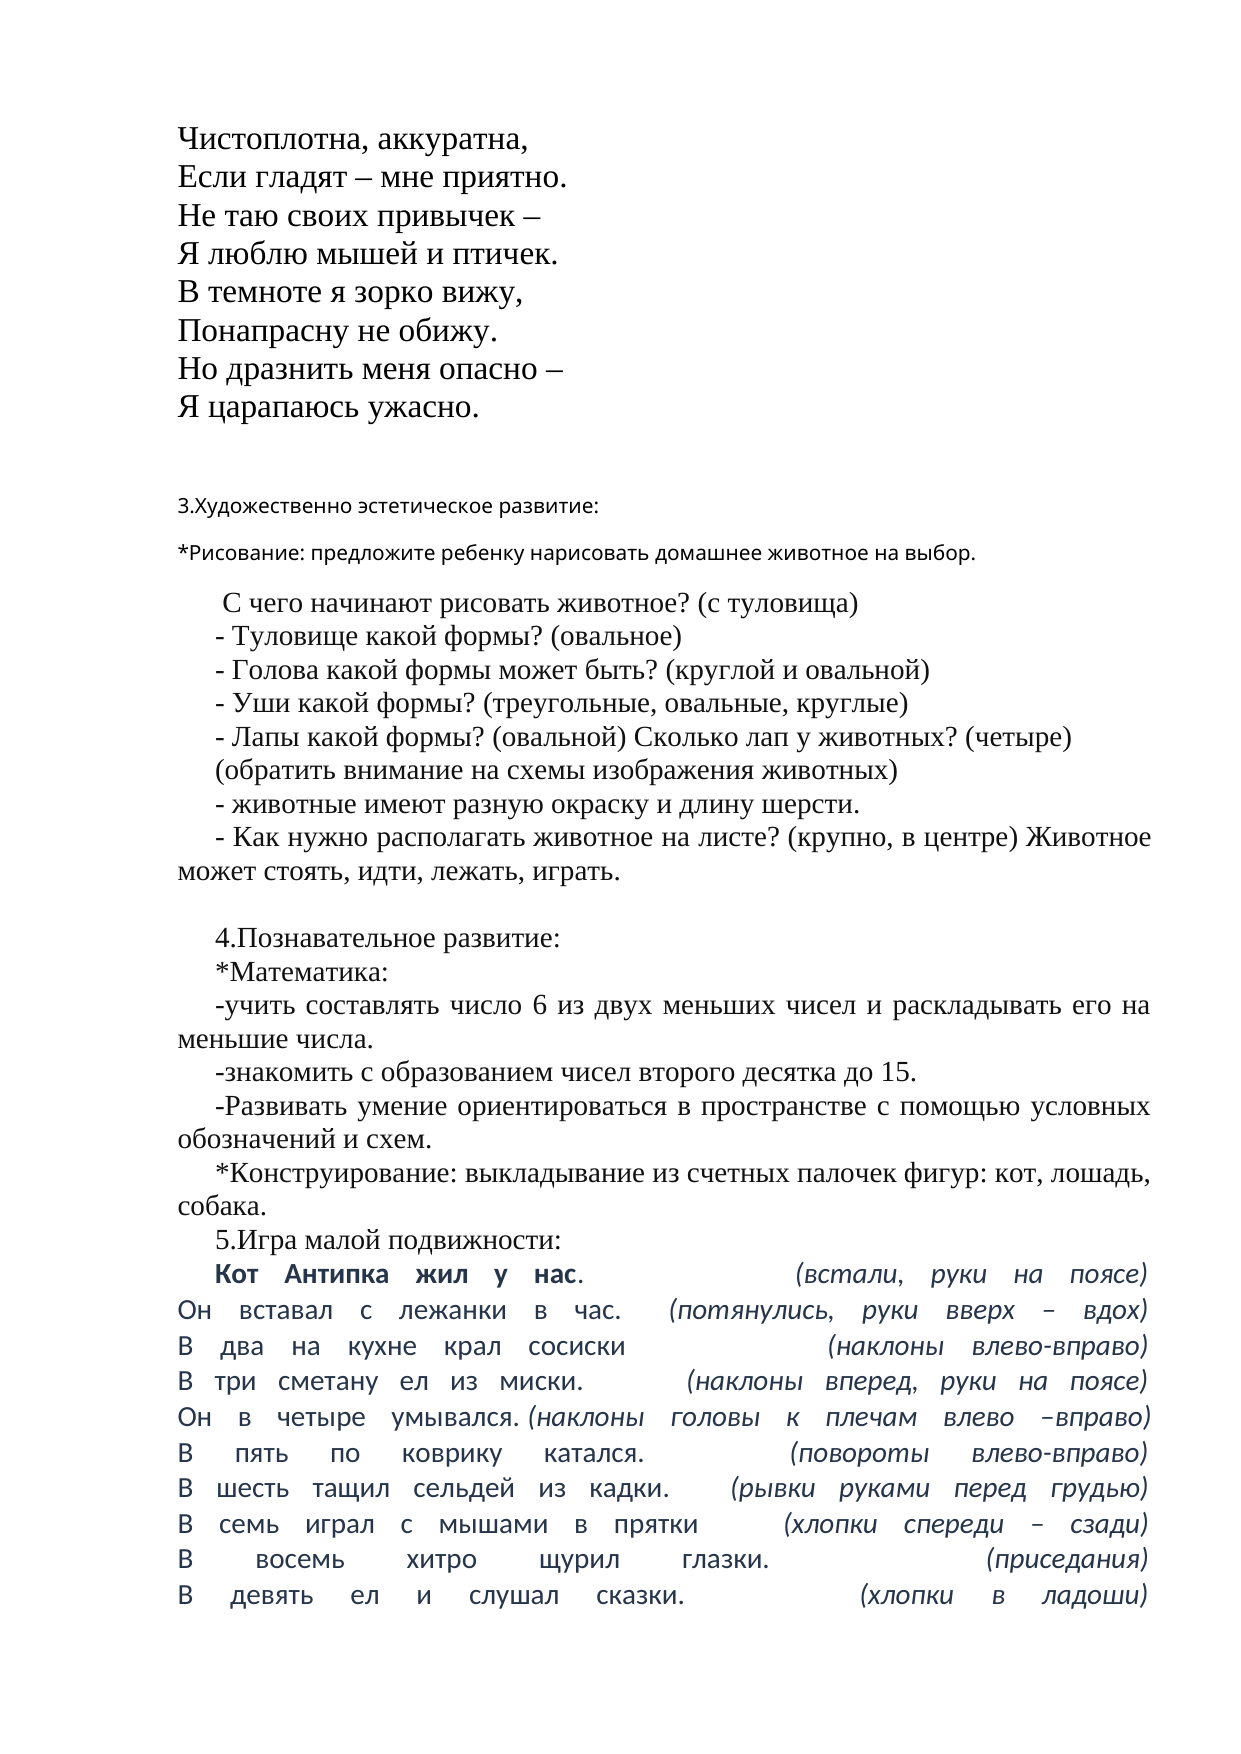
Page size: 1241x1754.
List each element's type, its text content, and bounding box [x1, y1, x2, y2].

text Чистоплотна, аккуратна, [177, 118, 1152, 156]
text *Рисование: предложите ребенку нарисовать домашнее животное на выбор. [177, 538, 1152, 566]
text Я люблю мышей и птичек. [177, 233, 1152, 271]
text (обратить внимание на схемы изображения животных) [177, 752, 1152, 786]
text *Конструирование: выкладывание из счетных палочек фигур: кот, лошадь, собака. [177, 1155, 1152, 1222]
text - Голова какой формы может быть? (круглой и овальной) [177, 652, 1152, 685]
text - Уши какой формы? (треугольные, овальные, круглые) [177, 685, 1152, 719]
text Не таю своих привычек – [177, 195, 1152, 233]
text С чего начинают рисовать животное? (с туловища) [177, 585, 1152, 618]
text -учить составлять число 6 из двух меньших чисел и раскладывать его на меньшие числа. [177, 987, 1152, 1054]
text Понапрасну не обижу. [177, 310, 1152, 348]
text Если гладят – мне приятно. [177, 156, 1152, 195]
text *Математика: [177, 954, 1152, 987]
text -знакомить с образованием чисел второго десятка до 15. [177, 1054, 1152, 1088]
text 5.Игра малой подвижности: [177, 1222, 1152, 1256]
text Я царапаюсь ужасно. [177, 386, 1152, 425]
text - Лапы какой формы? (овальной) Сколько лап у животных? (четыре) [177, 719, 1152, 752]
text -Развивать умение ориентироваться в пространстве с помощью условных обозначений и схем. [177, 1088, 1152, 1155]
text - Туловище какой формы? (овальное) [177, 618, 1152, 652]
text 3.Художественно эстетическое развитие: [177, 491, 1152, 519]
text - Как нужно располагать животное на листе? (крупно, в центре) Животное может стоять, идти, лежать, играть. [177, 819, 1152, 887]
text - животные имеют разную окраску и длину шерсти. [177, 786, 1152, 819]
text В темноте я зорко вижу, [177, 271, 1152, 310]
text Но дразнить меня опасно – [177, 348, 1152, 386]
text 4.Познавательное развитие: [177, 920, 1152, 954]
